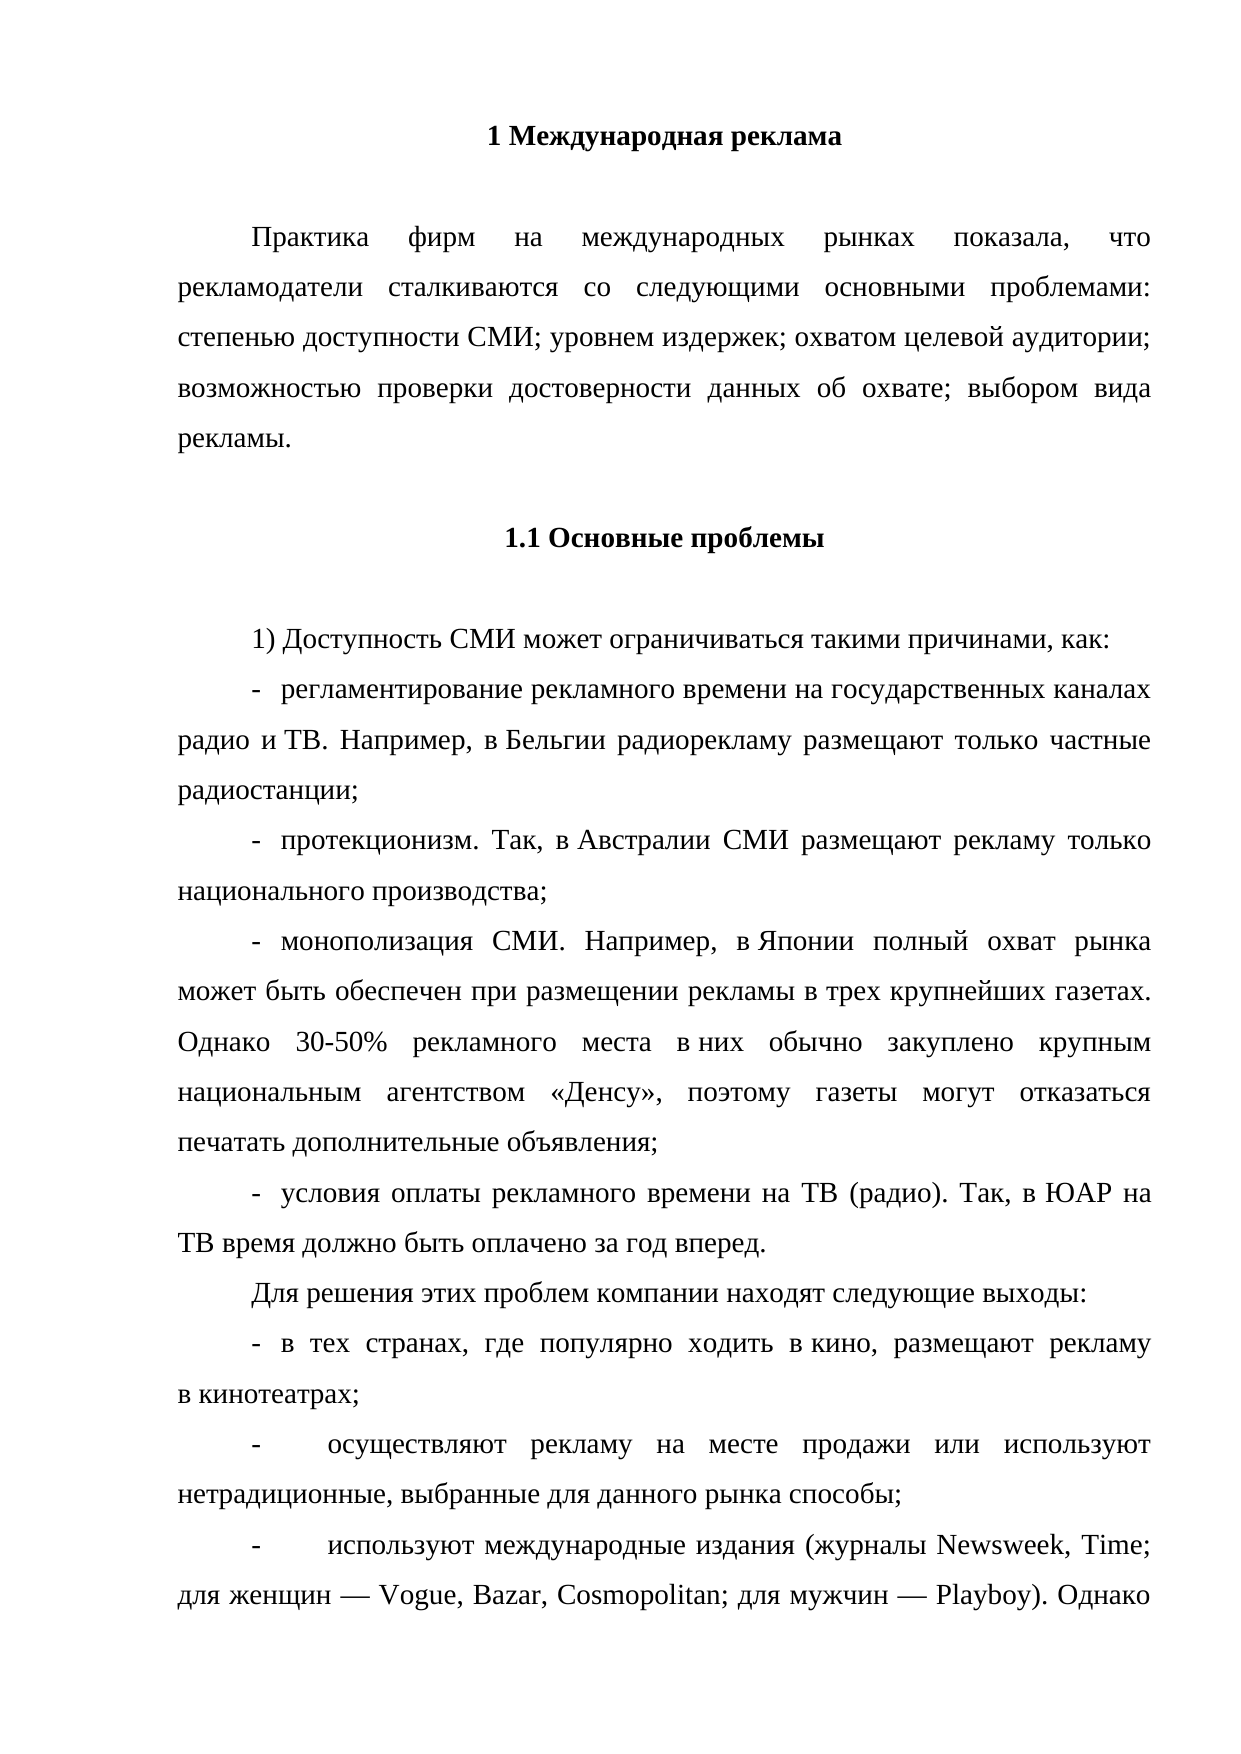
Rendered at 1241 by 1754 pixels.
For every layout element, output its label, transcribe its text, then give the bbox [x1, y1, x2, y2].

list регламентирование рекламного времени на государственных каналах радио и ТВ. Например, в Бельгии радиорекламу размещают только частные радиостанции; [177, 672, 1152, 806]
text 1) Доступность СМИ может ограничиваться такими причинами, как: [177, 621, 1152, 655]
list протекционизм. Так, в Австралии СМИ размещают рекламу только национального производства; [177, 822, 1152, 906]
list осуществляют рекламу на месте продажи или используют нетрадиционные, выбранные для данного рынка способы; [177, 1426, 1152, 1510]
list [177, 1527, 1152, 1611]
list условия оплаты рекламного времени на ТВ (радио). Так, в ЮАР на ТВ время должно быть оплачено за год вперед. [177, 1175, 1152, 1258]
text Для решения этих проблем компании находят следующие выходы: [177, 1275, 1152, 1309]
list монополизация СМИ. Например, в Японии полный охват рынка может быть обеспечен при размещении рекламы в трех крупнейших газетах. Однако 30-50% рекламного места в них обычно закуплено крупным национальным агентством «Денсу», поэтому газеты могут отказаться печатать дополнительные объявления; [177, 923, 1152, 1158]
text 1.1 Основные проблемы [177, 521, 1152, 554]
text Практика фирм на международных рынках показала, что рекламодатели сталкиваются со следующими основными проблемами: степенью доступности СМИ; уровнем издержек; охватом целевой аудитории; возможностью проверки достоверности данных об охвате; выбором вида рекламы. [177, 219, 1152, 453]
list в тех странах, где популярно ходить в кино, размещают рекламу в кинотеатрах; [177, 1326, 1152, 1409]
text 1 Международная реклама [177, 118, 1152, 152]
